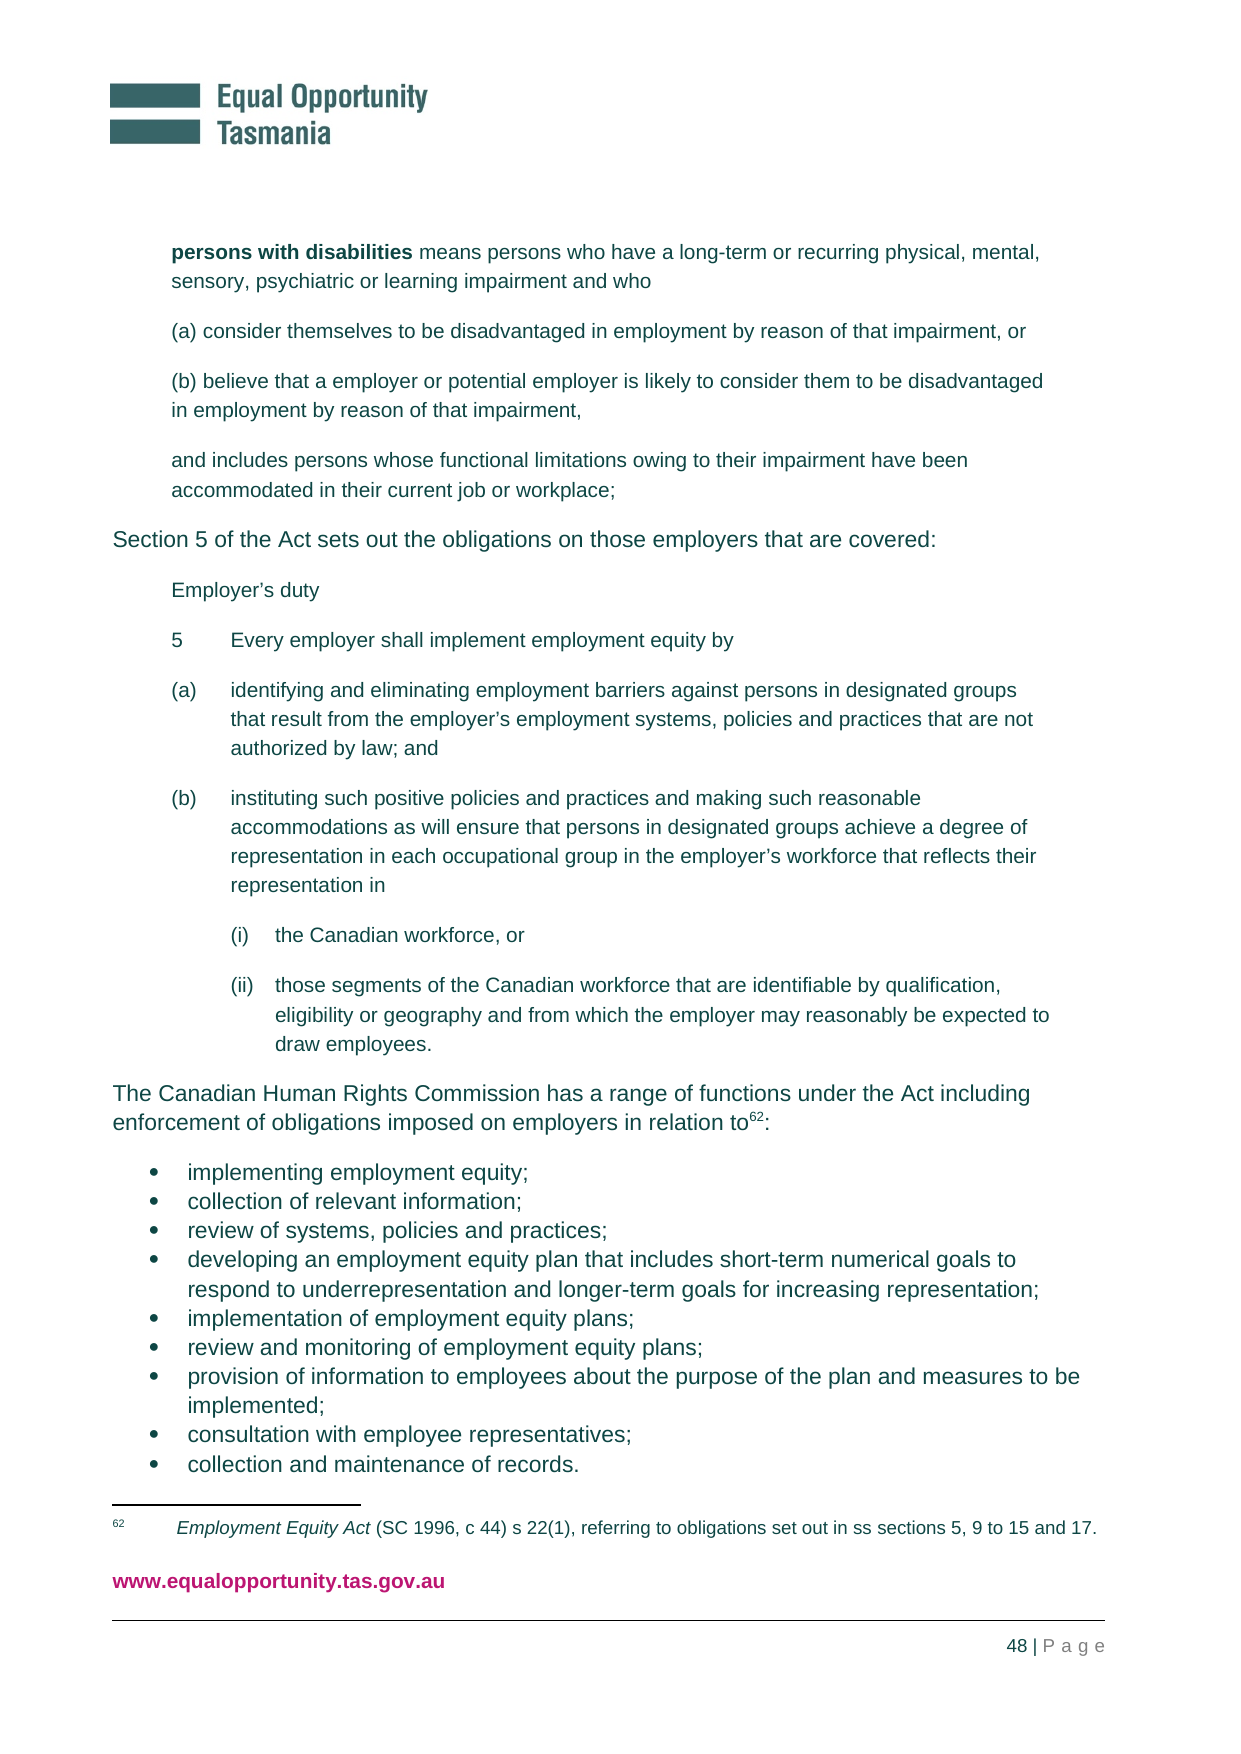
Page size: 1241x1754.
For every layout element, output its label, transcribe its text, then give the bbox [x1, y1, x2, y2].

list collection and maintenance of records. [150, 1449, 1105, 1478]
list implementation of employment equity plans; [150, 1303, 1105, 1332]
text Section 5 of the Act sets out the obligations on those employers that are covered: [112, 524, 1105, 553]
list review of systems, policies and practices; [150, 1215, 1105, 1244]
list (i) the Canadian workforce, or [230, 919, 1051, 949]
list collection of relevant information; [150, 1186, 1105, 1215]
text persons with disabilities means persons who have a long-term or recurring physical, mental, sensory, psychiatric or learning impairment and who [171, 236, 1046, 294]
list review and monitoring of employment equity plans; [150, 1332, 1105, 1361]
text (b) believe that a employer or potential employer is likely to consider them to be disadvantaged in employment by reason of that impairment, [171, 365, 1046, 424]
list implementing employment equity; [150, 1157, 1105, 1186]
list (ii) those segments of the Canadian workforce that are identifiable by qualification, eligibility or geography and from which the employer may reasonably be expected to draw employees. [230, 969, 1051, 1057]
text 5 Every employer shall implement employment equity by [171, 624, 1046, 653]
text (a) consider themselves to be disadvantaged in employment by reason of that impairment, or [171, 315, 1046, 344]
list developing an employment equity plan that includes short-term numerical goals to respond to underrepresentation and longer-term goals for increasing representation; [150, 1244, 1105, 1303]
text (a) identifying and eliminating employment barriers against persons in designated groups that result from the employer’s employment systems, policies and practices that are not authorized by law; and [171, 674, 1051, 761]
text The Canadian Human Rights Commission has a range of functions under the Act including enforcement of obligations imposed on employers in relation to: [112, 1078, 1105, 1136]
picture [110, 76, 1144, 149]
text Employer’s duty [171, 574, 1046, 603]
text (b) instituting such positive policies and practices and making such reasonable accommodations as will ensure that persons in designated groups achieve a degree of representation in each occupational group in the employer’s workforce that reflects their representation in [171, 782, 1051, 899]
list provision of information to employees about the purpose of the plan and measures to be implemented; [150, 1361, 1105, 1419]
list consultation with employee representatives; [150, 1419, 1105, 1449]
text and includes persons whose functional limitations owing to their impairment have been accommodated in their current job or workplace; [171, 444, 1046, 503]
